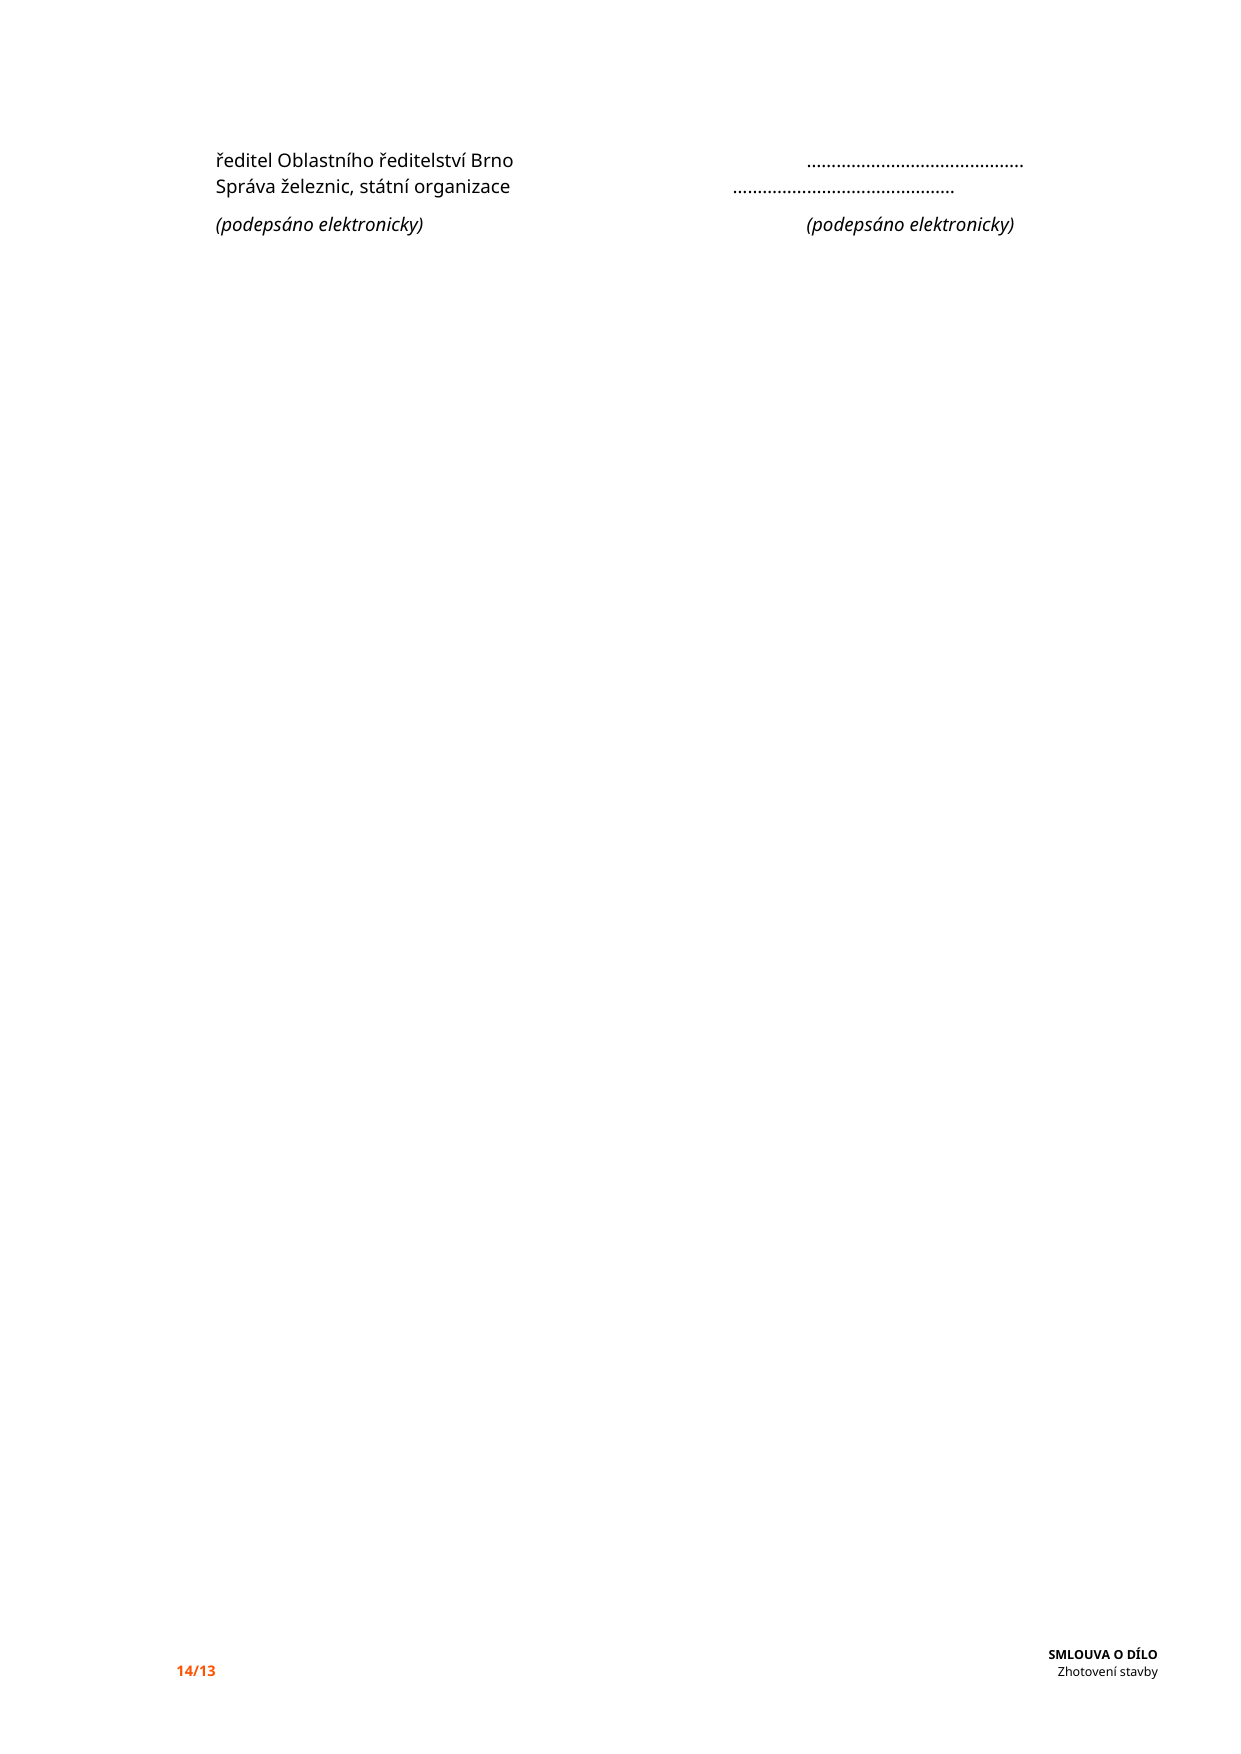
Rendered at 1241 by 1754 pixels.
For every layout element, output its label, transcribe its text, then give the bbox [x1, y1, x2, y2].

text Správa železnic, státní organizace ……………………………………… [216, 173, 1093, 198]
text ředitel Oblastního ředitelství Brno …………………………………….. [216, 147, 1093, 173]
text (podepsáno elektronicky) (podepsáno elektronicky) [216, 211, 1093, 237]
